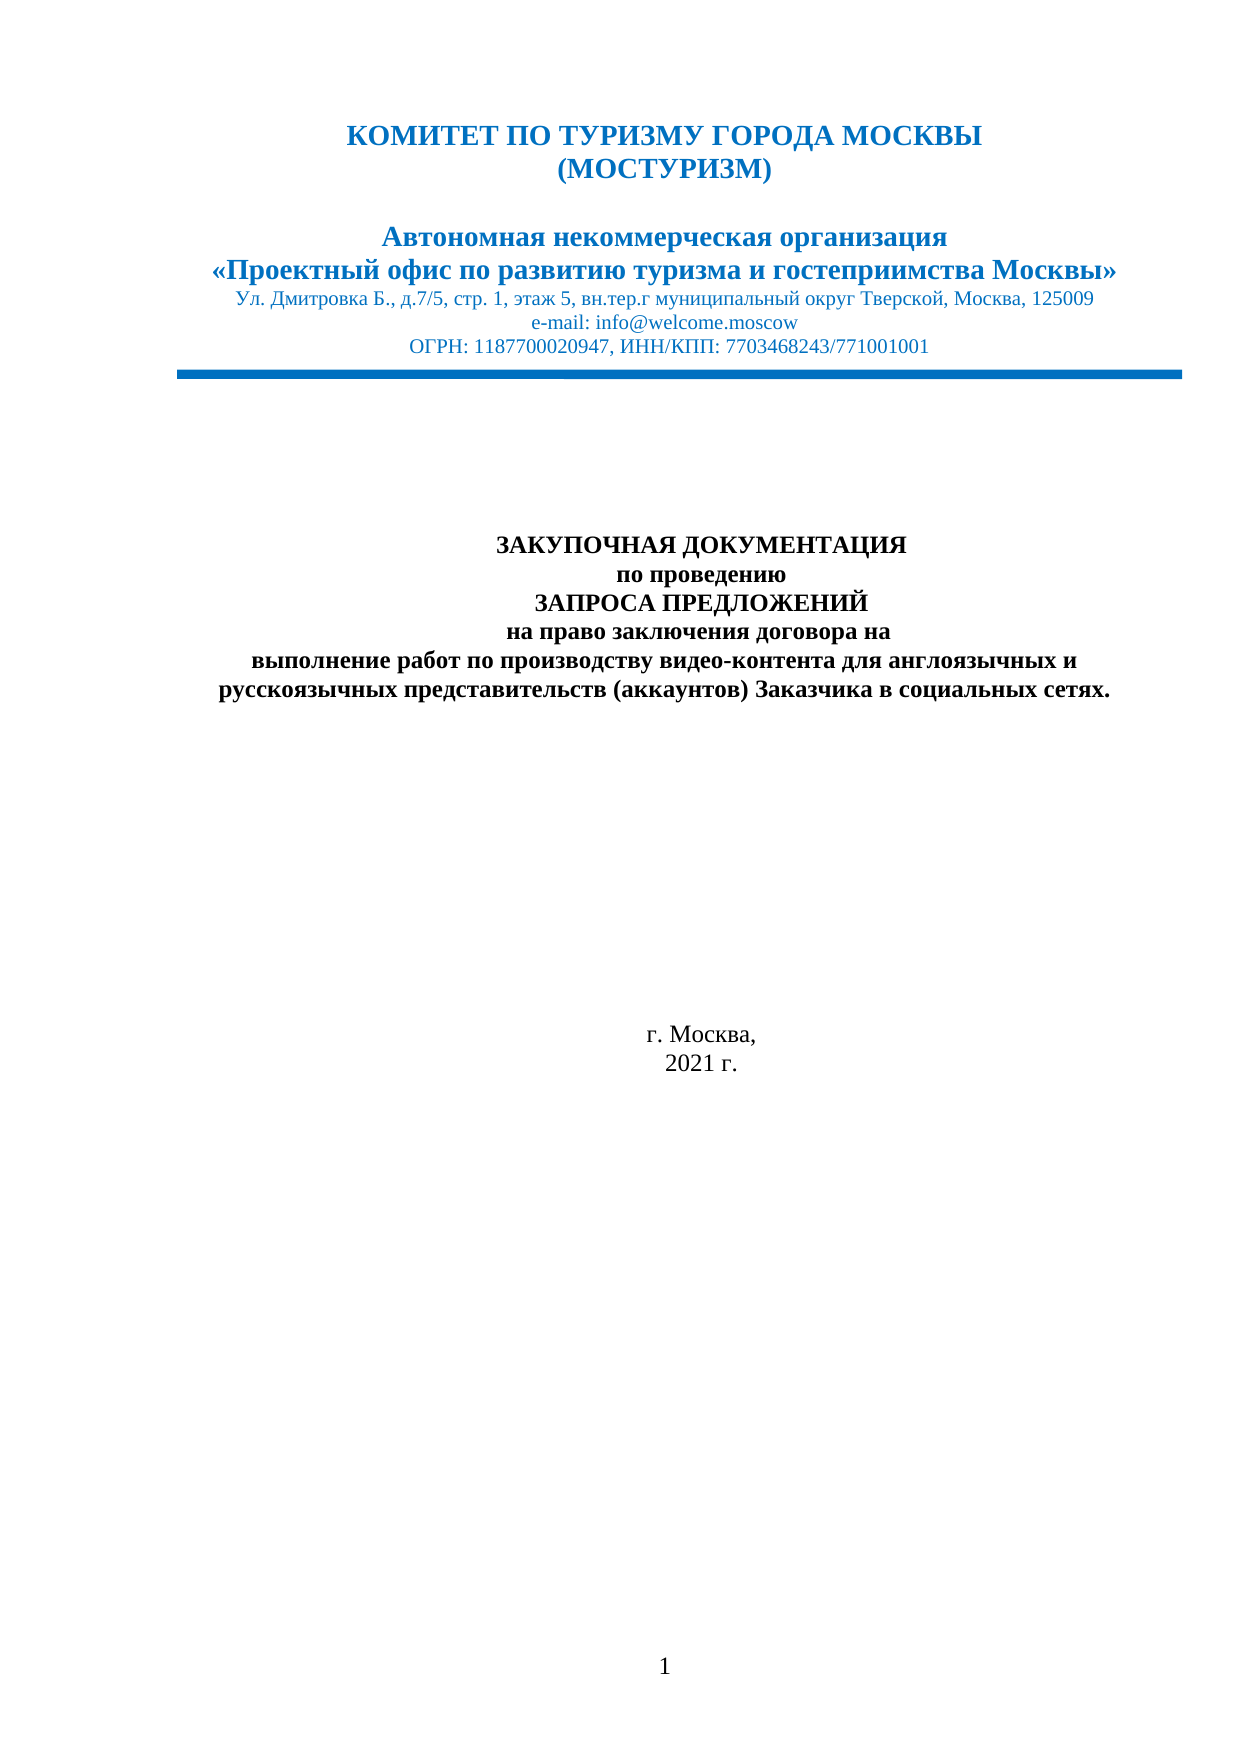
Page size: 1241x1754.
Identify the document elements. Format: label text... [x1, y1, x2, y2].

text Автономная некоммерческая организация [177, 219, 1152, 252]
text Ул. Дмитровка Б., д.7/5, стр. 1, этаж 5, вн.тер.г муниципальный округ Тверской, Москва, 125009 [177, 286, 1152, 310]
text 2021 г. [177, 1048, 1152, 1076]
text ЗАКУПОЧНАЯ ДОКУМЕНТАЦИЯ [177, 530, 1152, 559]
text КОМИТЕТ ПО ТУРИЗМУ ГОРОДА МОСКВЫ [177, 118, 1152, 152]
text e-mail: info@welcome.moscow [177, 310, 1152, 334]
text г. Москва, [177, 1019, 1152, 1048]
text ОГРН: 1187700020947, ИНН/КПП: 7703468243/771001001 [177, 334, 1152, 358]
text на право заключения договора на выполнение работ по производству видео-контента для англоязычных и русскоязычных представительств (аккаунтов) Заказчика в социальных сетях. [177, 616, 1152, 703]
text ЗАПРОСА ПРЕДЛОЖЕНИЙ [177, 588, 1152, 616]
text по проведению [177, 559, 1152, 588]
text (МОСТУРИЗМ) [177, 152, 1152, 185]
text «Проектный офис по развитию туризма и гостеприимства Москвы» [177, 252, 1152, 286]
